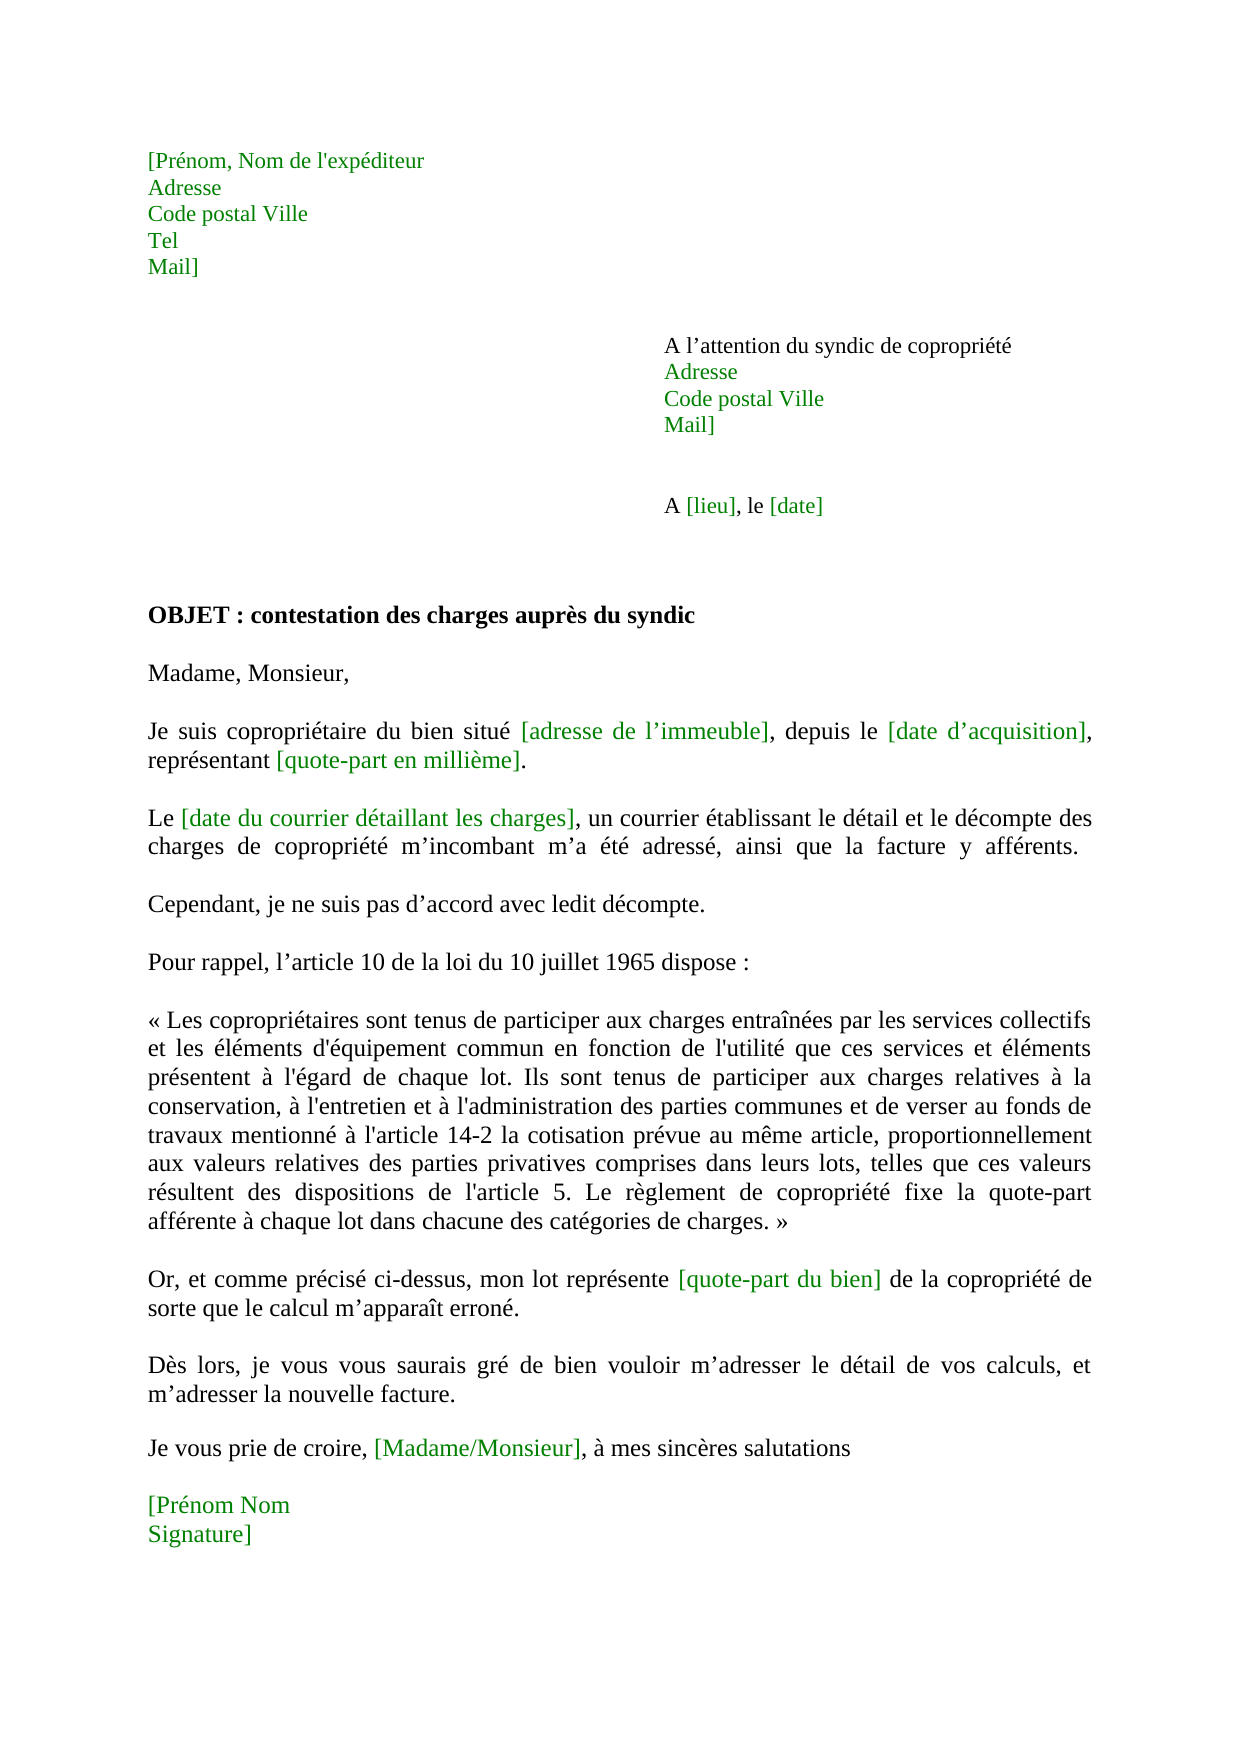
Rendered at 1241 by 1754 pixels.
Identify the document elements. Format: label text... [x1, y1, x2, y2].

text A l’attention du syndic de copropriété Adresse [664, 279, 1093, 385]
text [Prénom Nom [148, 1491, 1093, 1519]
text « Les copropriétaires sont tenus de participer aux charges entraînées par les services collectifs et les éléments d'équipement commun en fonction de l'utilité que ces services et éléments présentent à l'égard de chaque lot. Ils sont tenus de participer aux charges relatives à la conservation, à l'entretien et à l'administration des parties communes et de verser au fonds de travaux mentionné à l'article 14-2 la cotisation prévue au même article, proportionnellement aux valeurs relatives des parties privatives comprises dans leurs lots, telles que ces valeurs résultent des dispositions de l'article 5. Le règlement de copropriété fixe la quote-part afférente à chaque lot dans chacune des catégories de charges. » [148, 1005, 1093, 1235]
text OBJET : contestation des charges auprès du syndic [148, 547, 1093, 629]
text Le [date du courrier détaillant les charges], un courrier établissant le détail et le décompte des charges de copropriété m’incombant m’a été adressé, ainsi que la facture y afférents. Cependant, je ne suis pas d’accord avec ledit décompte. [148, 803, 1093, 918]
text Je vous prie de croire, [Madame/Monsieur], à mes sincères salutations [148, 1433, 1093, 1462]
text Je suis copropriétaire du bien situé [adresse de l’immeuble], depuis le [date d’acquisition], représentant [quote-part en millième]. [148, 716, 1093, 773]
text Or, et comme précisé ci-dessus, mon lot représente [quote-part du bien] de la copropriété de sorte que le calcul m’apparaît erroné. [148, 1264, 1093, 1321]
text Madame, Monsieur, [148, 658, 1093, 687]
text Dès lors, je vous vous saurais gré de bien vouloir m’adresser le détail de vos calculs, et m’adresser la nouvelle facture. [148, 1351, 1093, 1408]
text Signature] [148, 1519, 1093, 1548]
text [Prénom, Nom de l'expéditeur Adresse [148, 148, 1093, 200]
text A [lieu], le [date] [590, 492, 1093, 518]
text Mail] [148, 253, 1093, 279]
text Code postal Ville Mail] [664, 385, 1093, 437]
text Pour rappel, l’article 10 de la loi du 10 juillet 1965 dispose : [148, 947, 1093, 976]
text Code postal Ville Tel [148, 200, 1093, 253]
